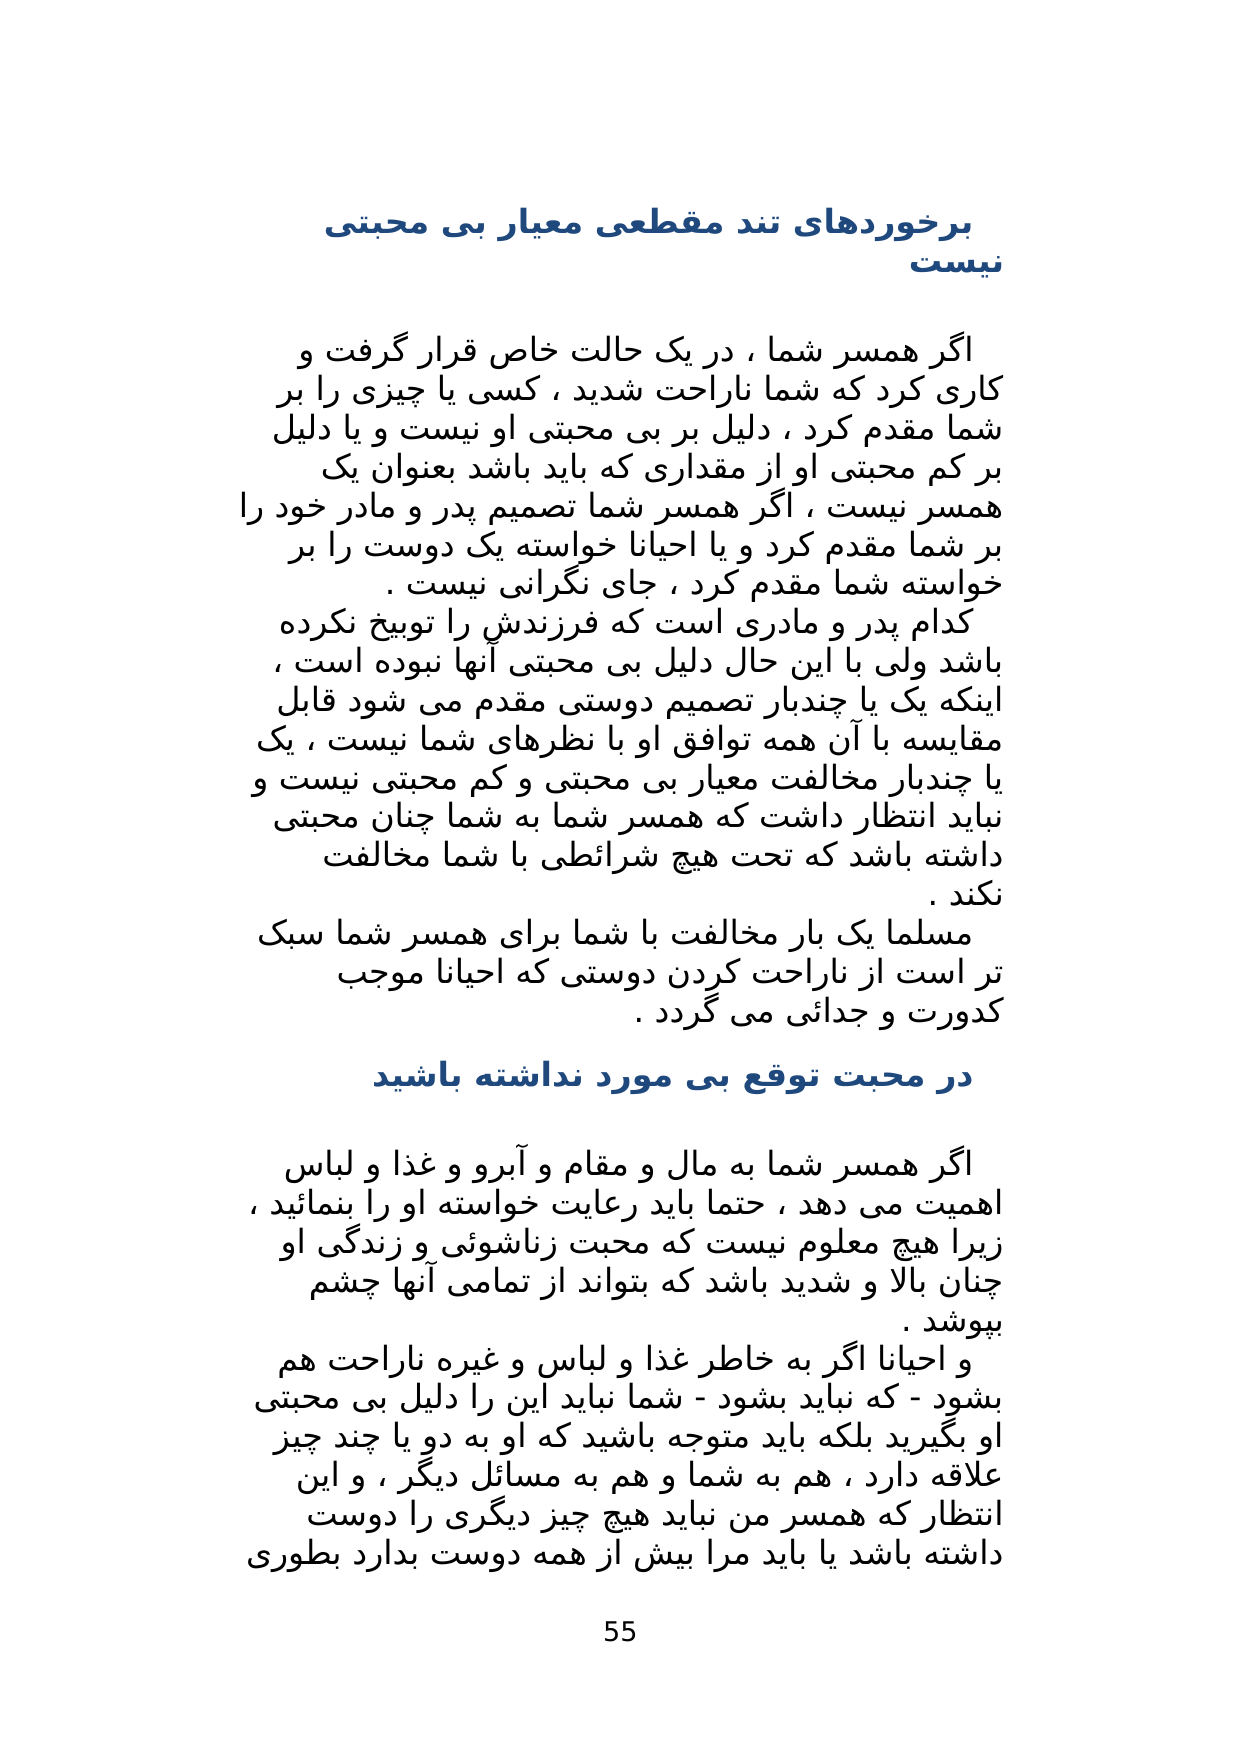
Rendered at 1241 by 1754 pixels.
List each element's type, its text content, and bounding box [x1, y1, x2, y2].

subtitle برخوردهای تند مقطعی معیار بی محبتی نیست [236, 202, 1004, 280]
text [236, 1339, 1004, 1572]
text اگر همسر شما به مال و مقام و آبرو و غذا و لباس اهمیت می دهد ، حتما باید رعایت خواسته او را بنمائید ، زیرا هیچ معلوم نیست که محبت زناشوئی و زندگی او چنان بالا و شدید باشد که بتواند از تمامی آنها چشم بپوشد . [236, 1145, 1004, 1339]
text کدام پدر و مادری است که فرزندش را توبیخ نکرده باشد ولی با این حال دلیل بی محبتی آنها نبوده است ، اینکه یک یا چندبار تصمیم دوستی مقدم می شود قابل مقایسه با آن همه توافق او با نظرهای شما نیست ، یک یا چندبار مخالفت معیار بی محبتی و کم محبتی نیست و نباید انتظار داشت که همسر شما به شما چنان محبتی داشته باشد که تحت هیچ شرائطی با شما مخالفت نکند . [236, 603, 1004, 913]
text اگر همسر شما ، در یک حالت خاص قرار گرفت و کاری کرد که شما ناراحت شدید ، کسی یا چیزی را بر شما مقدم کرد ، دلیل بر بی محبتی او نیست و یا دلیل بر کم محبتی او از مقداری که باید باشد بعنوان یک همسر نیست ، اگر همسر شما تصمیم پدر و مادر خود را بر شما مقدم کرد و یا احیانا خواسته یک دوست را بر خواسته شما مقدم کرد ، جای نگرانی نیست . [236, 331, 1004, 603]
text مسلما یک بار مخالفت با شما برای همسر شما سبک تر است از ناراحت کردن دوستی که احیانا موجب کدورت و جدائی می گردد . [236, 913, 1004, 1030]
subtitle در محبت توقع بی مورد نداشته باشید [236, 1055, 1004, 1094]
